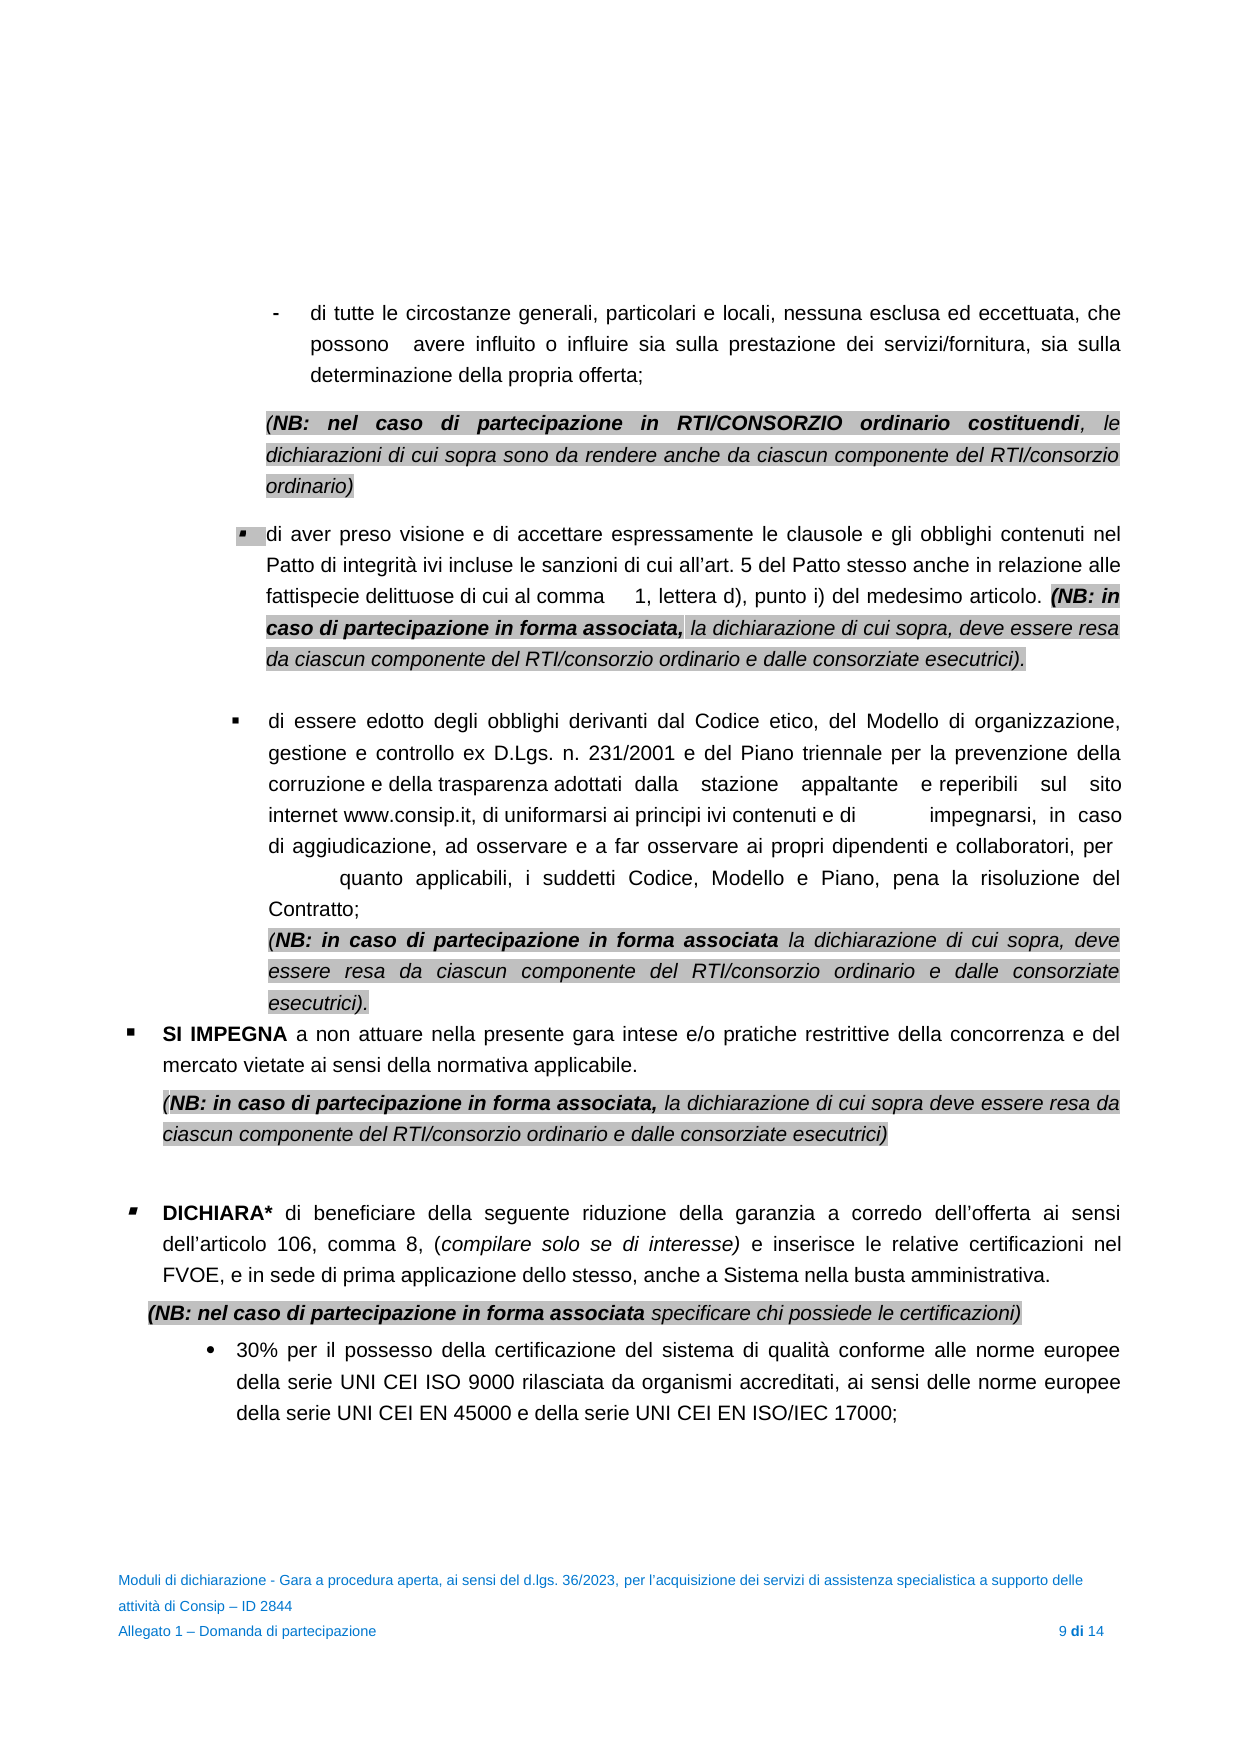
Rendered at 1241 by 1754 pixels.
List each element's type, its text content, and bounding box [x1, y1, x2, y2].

list di aver preso visione e di accettare espressamente le clausole e gli obblighi contenuti nel Patto di integrità ivi incluse le sanzioni di cui all’art. 5 del Patto stesso anche in relazione alle fattispecie delittuose di cui al comma 1, lettera d), punto i) del medesimo articolo. (NB: in caso di partecipazione in forma associata, la dichiarazione di cui sopra, deve essere resa da ciascun componente del RTI/consorzio ordinario e dalle consorziate esecutrici). [236, 516, 1122, 672]
list DICHIARA* di beneficiare della seguente riduzione della garanzia a corredo dell’offerta ai sensi dell’articolo 106, comma 8, (compilare solo se di interesse) e inserisce le relative certificazioni nel FVOE, e in sede di prima applicazione dello stesso, anche a Sistema nella busta amministrativa. [125, 1195, 1122, 1289]
list 30% per il possesso della certificazione del sistema di qualità conforme alle norme europee della serie UNI CEI ISO 9000 rilasciata da organismi accreditati, ai sensi delle norme europee della serie UNI CEI EN 45000 e della serie UNI CEI EN ISO/IEC 17000; [207, 1333, 1122, 1427]
text (NB: nel caso di partecipazione in forma associata specificare chi possiede le certificazioni) [148, 1295, 1122, 1327]
list di tutte le circostanze generali, particolari e locali, nessuna esclusa ed eccettuata, che possono avere influito o influire sia sulla prestazione dei servizi/fornitura, sia sulla determinazione della propria offerta; [273, 295, 1122, 389]
list SI IMPEGNA a non attuare nella presente gara intese e/o pratiche restrittive della concorrenza e del mercato vietate ai sensi della normativa applicabile. [125, 1016, 1122, 1079]
list di essere edotto degli obblighi derivanti dal Codice etico, del Modello di organizzazione, gestione e controllo ex D.Lgs. n. 231/2001 e del Piano triennale per la prevenzione della corruzione e della trasparenza adottati dalla stazione appaltante e reperibili sul sito internet www.consip.it, di uniformarsi ai principi ivi contenuti e di impegnarsi, in caso di aggiudicazione, ad osservare e a far osservare ai propri dipendenti e collaboratori, per quanto applicabili, i suddetti Codice, Modello e Piano, pena la risoluzione del Contratto; [231, 704, 1122, 922]
list (NB: in caso di partecipazione in forma associata la dichiarazione di cui sopra, deve essere resa da ciascun componente del RTI/consorzio ordinario e dalle consorziate esecutrici). [268, 922, 1122, 1016]
text (NB: nel caso di partecipazione in RTI/CONSORZIO ordinario costituendi, le dichiarazioni di cui sopra sono da rendere anche da ciascun componente del RTI/consorzio ordinario) [266, 406, 1122, 499]
text (NB: in caso di partecipazione in forma associata, la dichiarazione di cui sopra deve essere resa da ciascun componente del RTI/consorzio ordinario e dalle consorziate esecutrici) [162, 1085, 1122, 1147]
